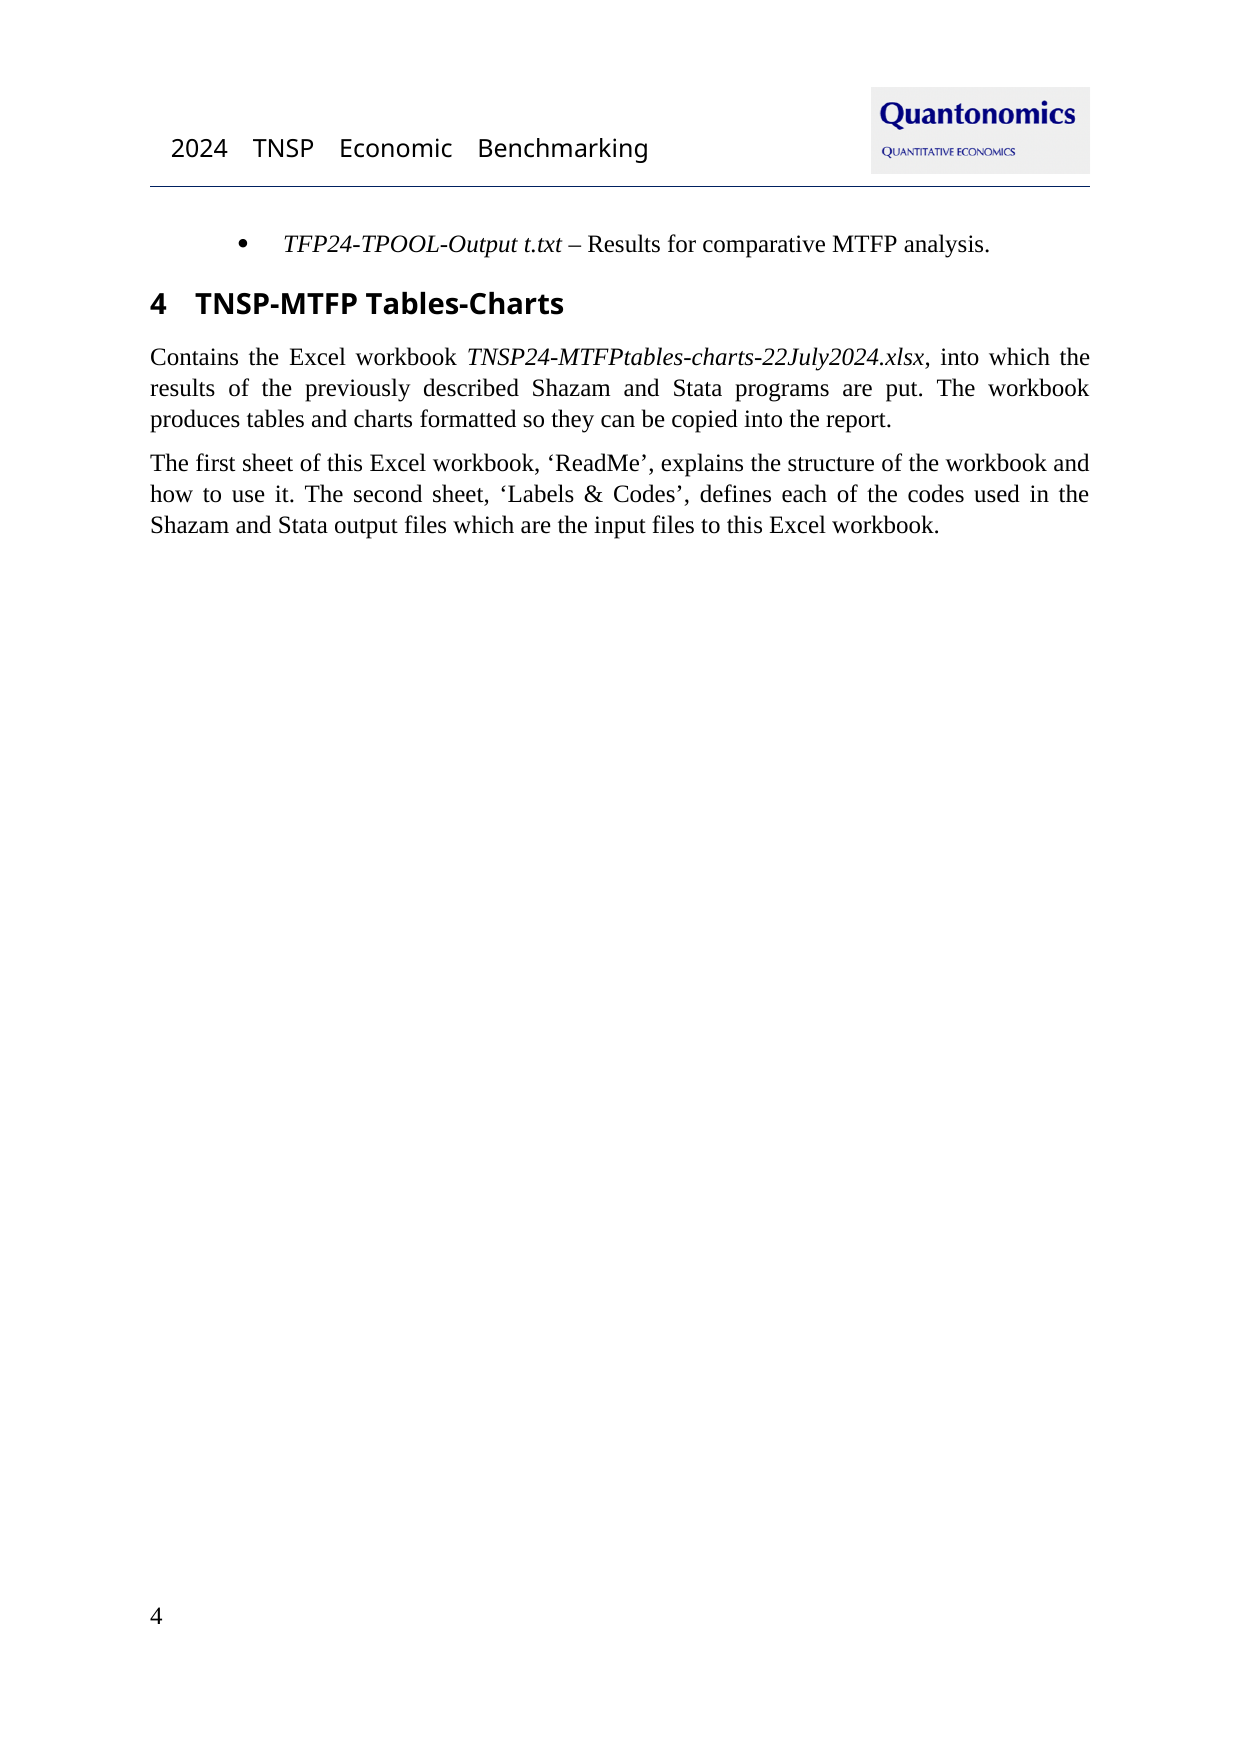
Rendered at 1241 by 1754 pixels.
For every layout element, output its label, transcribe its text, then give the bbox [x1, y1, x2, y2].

text Contains the Excel workbook TNSP24-MTFPtables-charts-22July2024.xlsx, into which the results of the previously described Shazam and Stata programs are put. The workbook produces tables and charts formatted so they can be copied into the report. [150, 339, 1090, 433]
list TFP24-TPOOL-Output t.txt – Results for comparative MTFP analysis. [239, 227, 1090, 258]
picture [871, 86, 1091, 174]
text The first sheet of this Excel workbook, ‘ReadMe’, explains the structure of the workbook and how to use it. The second sheet, ‘Labels & Codes’, defines each of the codes used in the Shazam and Stata output files which are the input files to this Excel workbook. [150, 446, 1090, 539]
subtitle TNSP-MTFP Tables-Charts [150, 283, 1090, 323]
